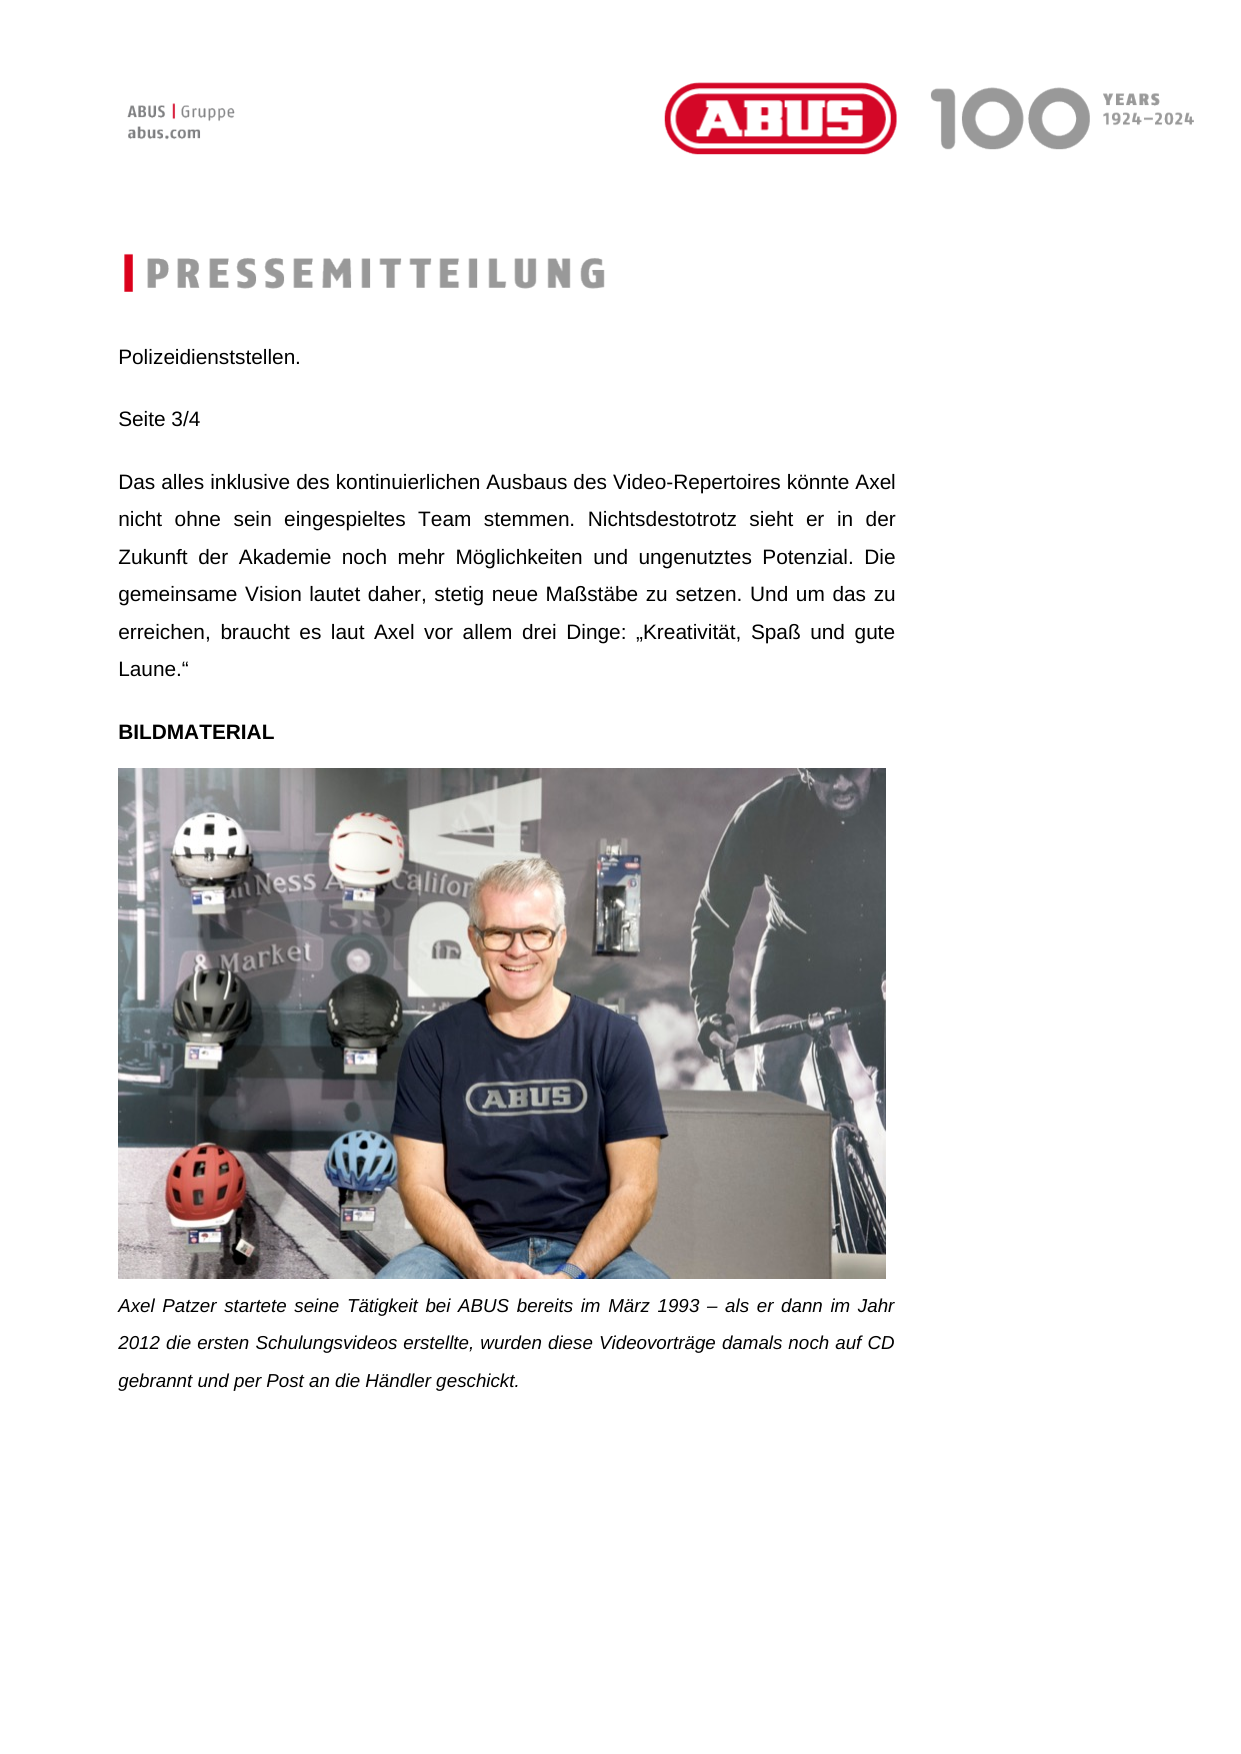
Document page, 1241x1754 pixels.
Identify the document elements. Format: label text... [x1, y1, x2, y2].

picture [118, 768, 886, 1279]
text BILDMATERIAL [118, 706, 897, 744]
picture [0, 6, 1241, 332]
text Seite 3/4 [118, 394, 897, 431]
text Das alles inklusive des kontinuierlichen Ausbaus des Video-Repertoires könnte Axel nicht ohne sein eingespieltes Team stemmen. Nichtsdestotrotz sieht er in der Zukunft der Akademie noch mehr Möglichkeiten und ungenutztes Potenzial. Die gemeinsame Vision lautet daher, stetig neue Maßstäbe zu setzen. Und um das zu erreichen, braucht es laut Axel vor allem drei Dinge: „Kreativität, Spaß und gute Laune.“ [118, 456, 897, 681]
